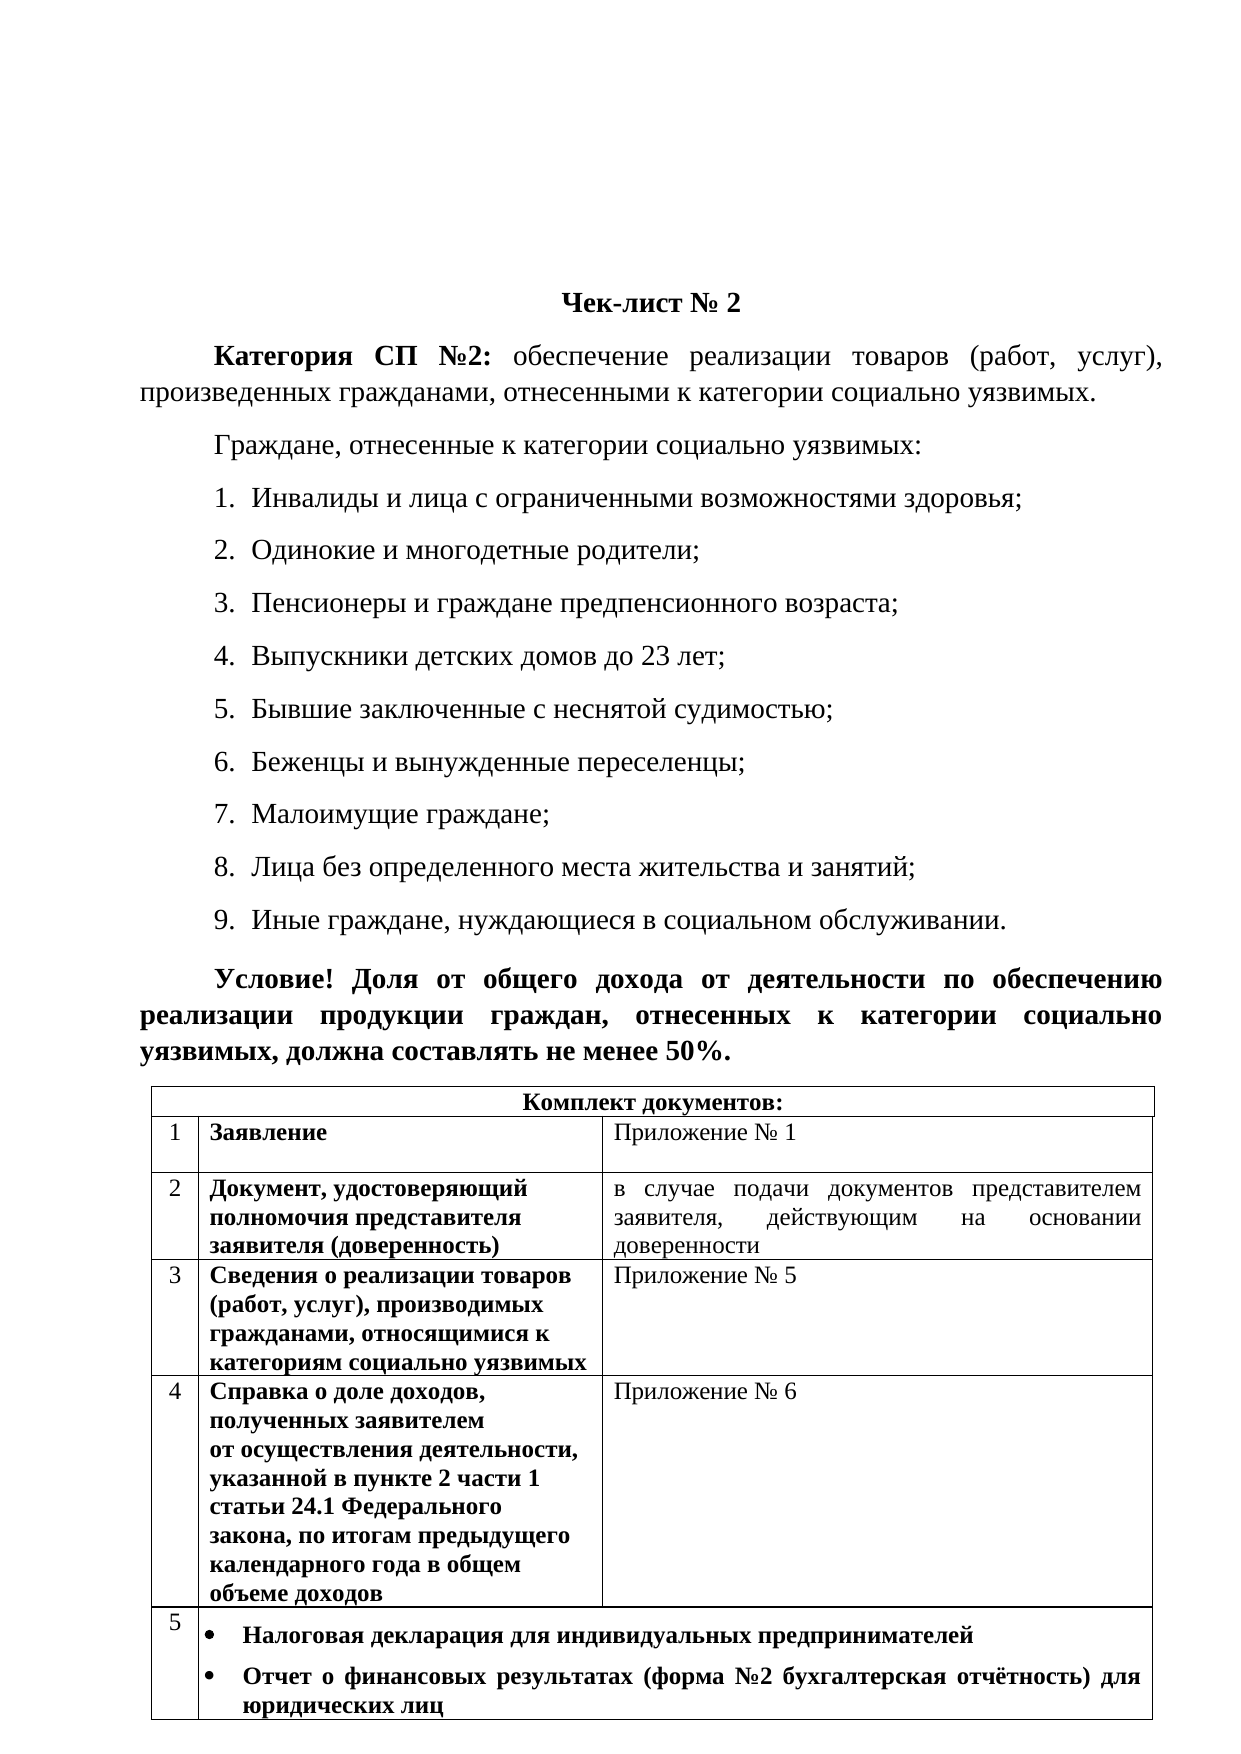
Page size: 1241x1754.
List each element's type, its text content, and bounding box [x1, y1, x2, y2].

list Иные граждане, нуждающиеся в социальном обслуживании. [213, 902, 1163, 936]
text Условие! Доля от общего дохода от деятельности по обеспечению реализации продукции граждан, отнесенных к категории социально уязвимых, должна составлять не менее 50%. [139, 961, 1163, 1067]
list Бывшие заключенные с неснятой судимостью; [213, 691, 1163, 724]
table_cell 5 [152, 1608, 198, 1719]
table_cell 3 [152, 1260, 198, 1375]
table_cell Приложение № 5 [603, 1260, 1152, 1375]
table_cell Приложение № 1 [603, 1117, 1152, 1172]
list Одинокие и многодетные родители; [213, 532, 1163, 566]
table_cell 4 [152, 1376, 198, 1606]
list Лица без определенного места жительства и занятий; [213, 849, 1163, 883]
list Беженцы и вынужденные переселенцы; [213, 744, 1163, 777]
text Граждане, отнесенные к категории социально уязвимых: [139, 427, 1163, 460]
table_cell Приложение № 6 [603, 1376, 1152, 1606]
text Чек-лист № 2 [139, 285, 1163, 319]
table_cell в случае подачи документов представителем заявителя, действующим на основании доверенности [603, 1173, 1152, 1259]
text Категория СП №2: обеспечение реализации товаров (работ, услуг), произведенных гражданами, отнесенными к категории социально уязвимых. [139, 338, 1163, 408]
table_cell 2 [152, 1173, 198, 1259]
table_cell Заявление [199, 1117, 602, 1172]
table_cell 1 [152, 1117, 198, 1172]
table_cell Документ, удостоверяющий полномочия представителя заявителя (доверенность) [199, 1173, 602, 1259]
table_cell Справка о доле доходов, полученных заявителем от осуществления деятельности, указанной в пункте 2 части 1 статьи 24.1 Федерального закона, по итогам предыдущего календарного года в общем объеме доходов [199, 1376, 602, 1606]
list Малоимущие граждане; [213, 797, 1163, 830]
table_header Комплект документов: [152, 1087, 1154, 1116]
list Выпускники детских домов до 23 лет; [213, 638, 1163, 672]
list Инвалиды и лица с ограниченными возможностями здоровья; [213, 480, 1163, 513]
table_cell Сведения о реализации товаров (работ, услуг), производимых гражданами, относящимися к категориям социально уязвимых [199, 1260, 602, 1375]
table_cell Налоговая декларация для индивидуальных предпринимателей Отчет о финансовых результатах (форма №2 бухгалтерская отчётность) для юридических лиц [199, 1608, 1152, 1719]
list Пенсионеры и граждане предпенсионного возраста; [213, 585, 1163, 619]
